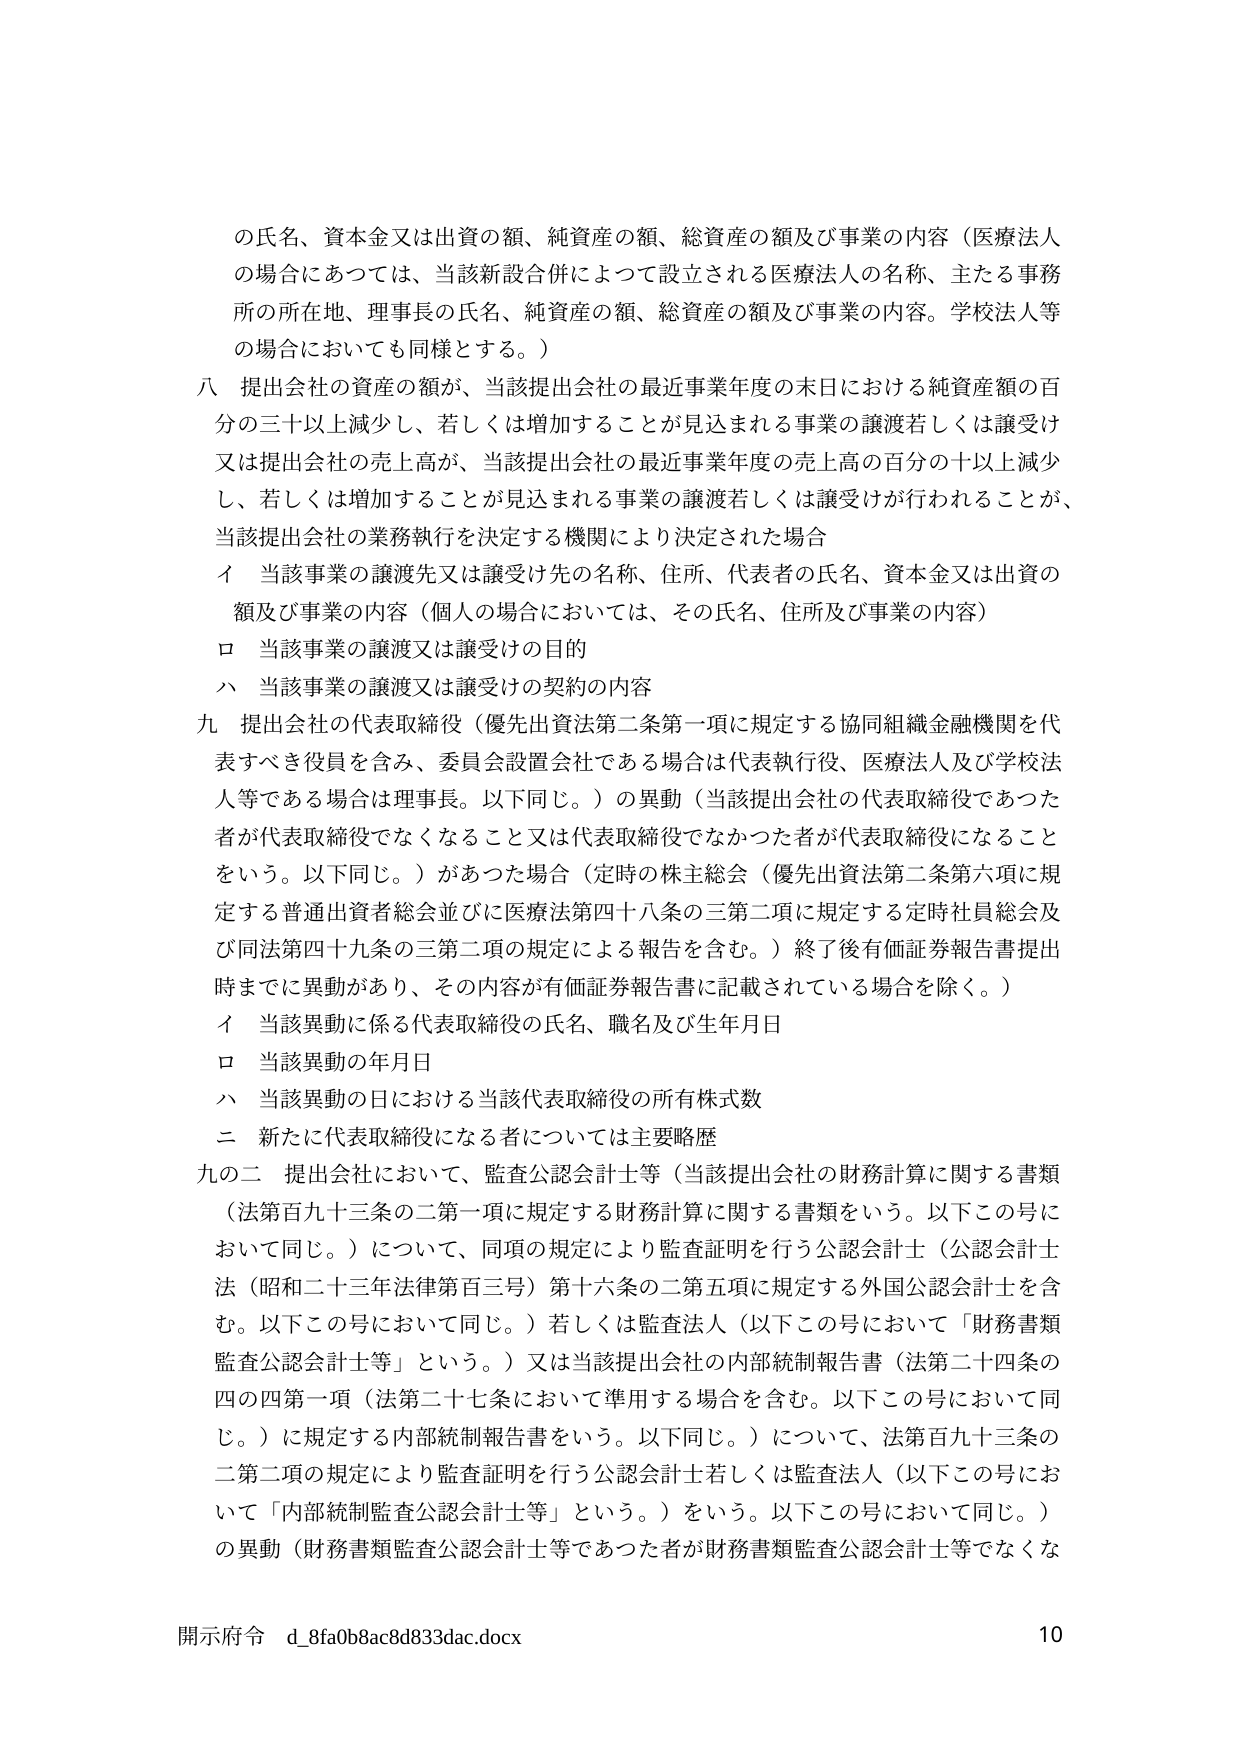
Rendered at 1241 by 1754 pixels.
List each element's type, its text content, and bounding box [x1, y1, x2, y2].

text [215, 217, 1063, 367]
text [196, 1154, 1063, 1567]
text ロ 当該事業の譲渡又は譲受けの目的 [215, 629, 1063, 667]
text ロ 当該異動の年月日 [215, 1042, 1063, 1079]
text ハ 当該事業の譲渡又は譲受けの契約の内容 [215, 667, 1063, 704]
text 九 提出会社の代表取締役（優先出資法第二条第一項に規定する協同組織金融機関を代表すべき役員を含み、委員会設置会社である場合は代表執行役、医療法人及び学校法人等である場合は理事長。以下同じ。）の異動（当該提出会社の代表取締役であつた者が代表取締役でなくなること又は代表取締役でなかつた者が代表取締役になることをいう。以下同じ。）があつた場合（定時の株主総会（優先出資法第二条第六項に規定する普通出資者総会並びに医療法第四十八条の三第二項に規定する定時社員総会及び同法第四十九条の三第二項の規定による報告を含む。）終了後有価証券報告書提出時までに異動があり、その内容が有価証券報告書に記載されている場合を除く。） [196, 704, 1063, 1004]
text 八 提出会社の資産の額が、当該提出会社の最近事業年度の末日における純資産額の百分の三十以上減少し、若しくは増加することが見込まれる事業の譲渡若しくは譲受け又は提出会社の売上高が、当該提出会社の最近事業年度の売上高の百分の十以上減少し、若しくは増加することが見込まれる事業の譲渡若しくは譲受けが行われることが、当該提出会社の業務執行を決定する機関により決定された場合 [196, 367, 1063, 554]
text イ 当該異動に係る代表取締役の氏名、職名及び生年月日 [215, 1004, 1063, 1042]
text ニ 新たに代表取締役になる者については主要略歴 [215, 1117, 1063, 1154]
text イ 当該事業の譲渡先又は譲受け先の名称、住所、代表者の氏名、資本金又は出資の額及び事業の内容（個人の場合においては、その氏名、住所及び事業の内容） [215, 554, 1063, 629]
text ハ 当該異動の日における当該代表取締役の所有株式数 [215, 1079, 1063, 1117]
